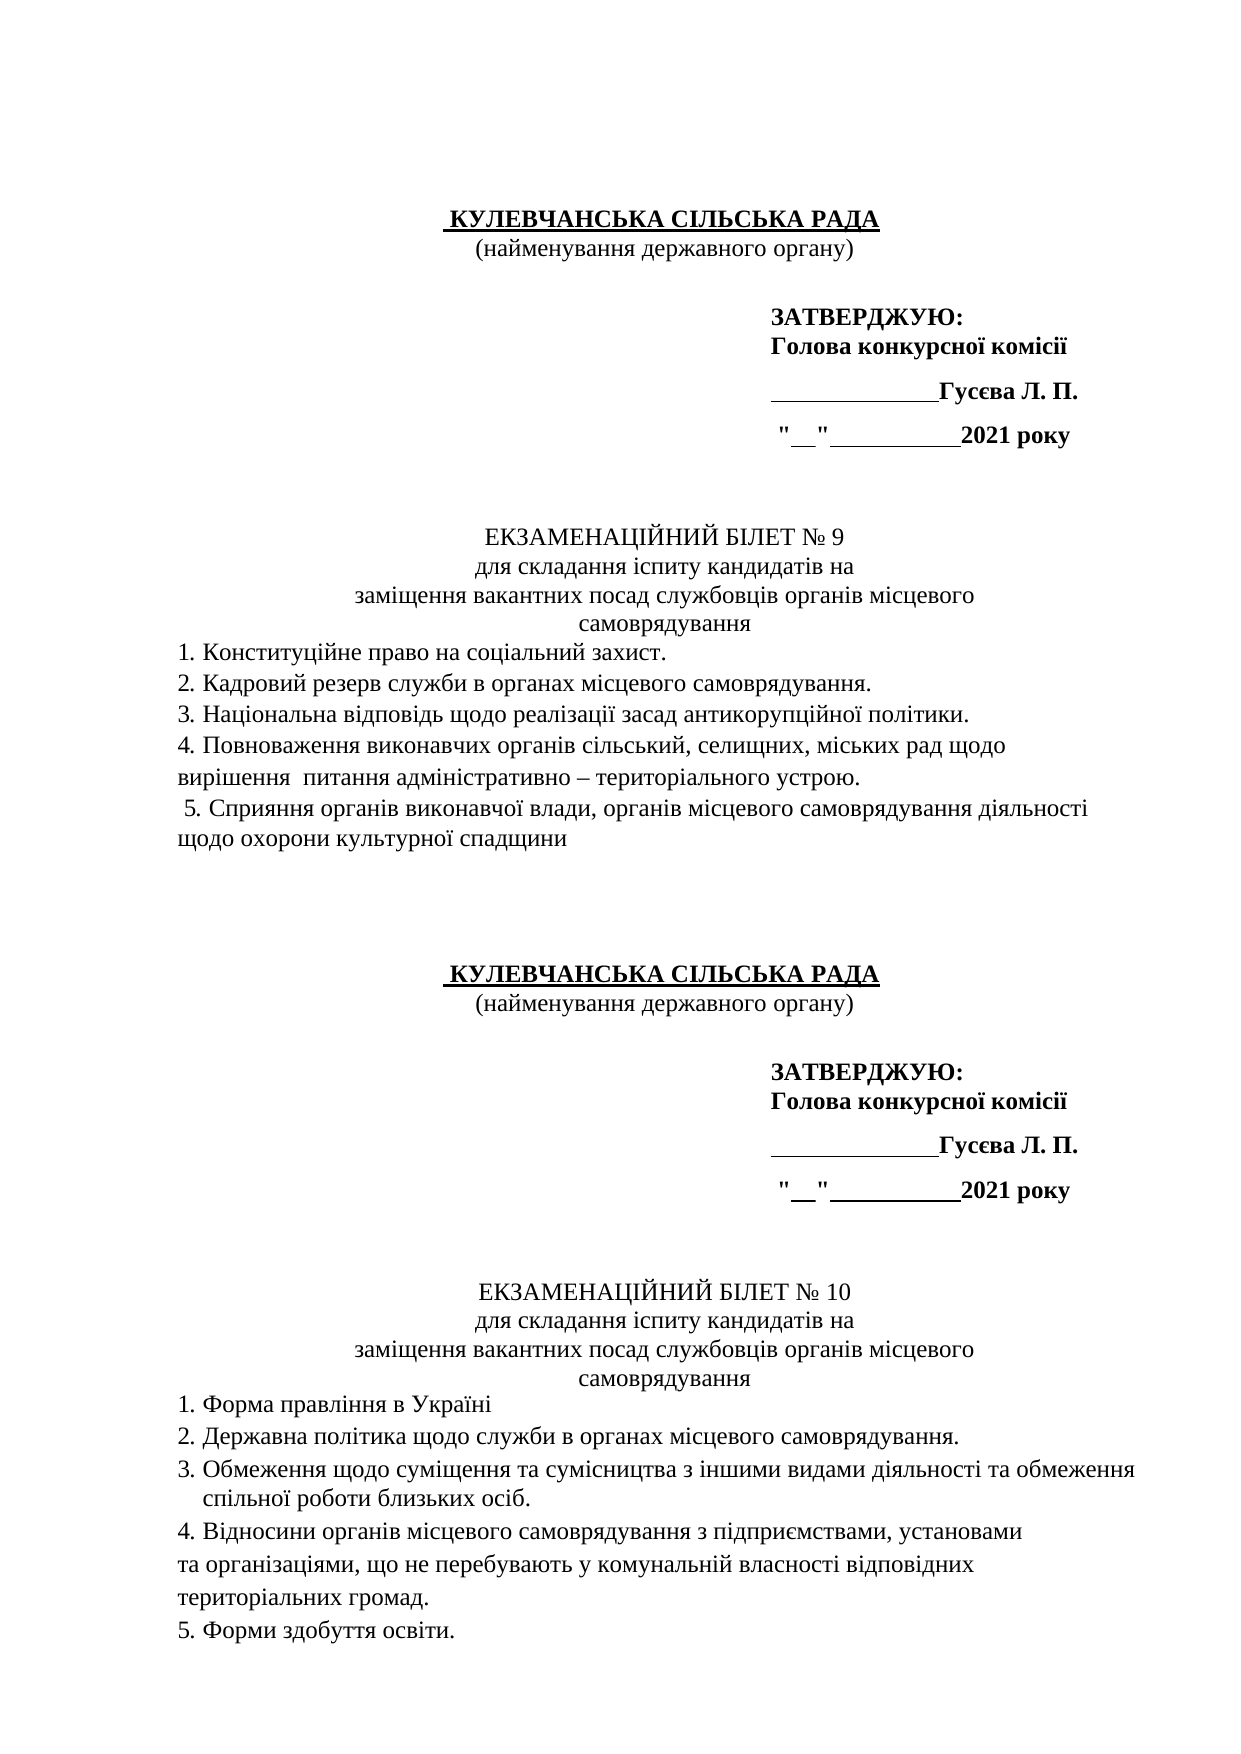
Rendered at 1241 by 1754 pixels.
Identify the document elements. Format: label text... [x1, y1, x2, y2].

text заміщення вакантних посад службовців органів місцевого самоврядування [339, 1334, 990, 1392]
text " " 2021 року [771, 421, 1136, 449]
list Форми здобуття освіти. [177, 1615, 1051, 1644]
text (найменування державного органу) [161, 233, 1167, 262]
list Відносини органів місцевого самоврядування з підприємствами, установами та організаціями, що не перебувають у комунальній власності відповідних територіальних громад. [177, 1516, 1029, 1611]
list Обмеження щодо суміщення та сумісництва з іншими видами діяльності та обмеження спільної роботи близьких осіб. [177, 1454, 1167, 1512]
text ЕКЗАМЕНАЦІЙНИЙ БІЛЕТ № 9 [161, 522, 1167, 551]
text для складання іспиту кандидатів на [162, 551, 1167, 580]
text Голова конкурсної комісії [771, 1086, 1109, 1115]
list Національна відповідь щодо реалізації засад антикорупційної політики. [177, 699, 1167, 728]
text ЗАТВЕРДЖУЮ: [771, 1057, 1167, 1086]
text для складання іспиту кандидатів на [162, 1305, 1167, 1334]
text Гусєва Л. П. [771, 1131, 1136, 1159]
list Сприяння органів виконавчої влади, органів місцевого самоврядування діяльності щодо охорони культурної спадщини [177, 793, 1098, 852]
list Кадровий резерв служби в органах місцевого самоврядування. [177, 668, 1167, 697]
text Голова конкурсної комісії [771, 331, 1109, 360]
list Форма правління в Україні [177, 1392, 1167, 1417]
text КУЛЕВЧАНСЬКА СІЛЬСЬКА РАДА [155, 959, 1167, 988]
text ЗАТВЕРДЖУЮ: [771, 302, 1167, 331]
list Державна політика щодо служби в органах місцевого самоврядування. [177, 1421, 1167, 1450]
text ЕКЗАМЕНАЦІЙНИЙ БІЛЕТ № 10 [161, 1277, 1167, 1305]
text (найменування державного органу) [162, 988, 1167, 1017]
text заміщення вакантних посад службовців органів місцевого самоврядування [339, 580, 990, 637]
text Гусєва Л. П. [771, 376, 1136, 405]
text " " 2021 року [771, 1175, 1136, 1204]
list Конституційне право на соціальний захист. [177, 637, 1167, 666]
text КУЛЕВЧАНСЬКА СІЛЬСЬКА РАДА [155, 204, 1167, 233]
list Повноваження виконавчих органів сільський, селищних, міських рад щодо вирішення питання адміністративно – територіального устрою. [177, 731, 1101, 790]
